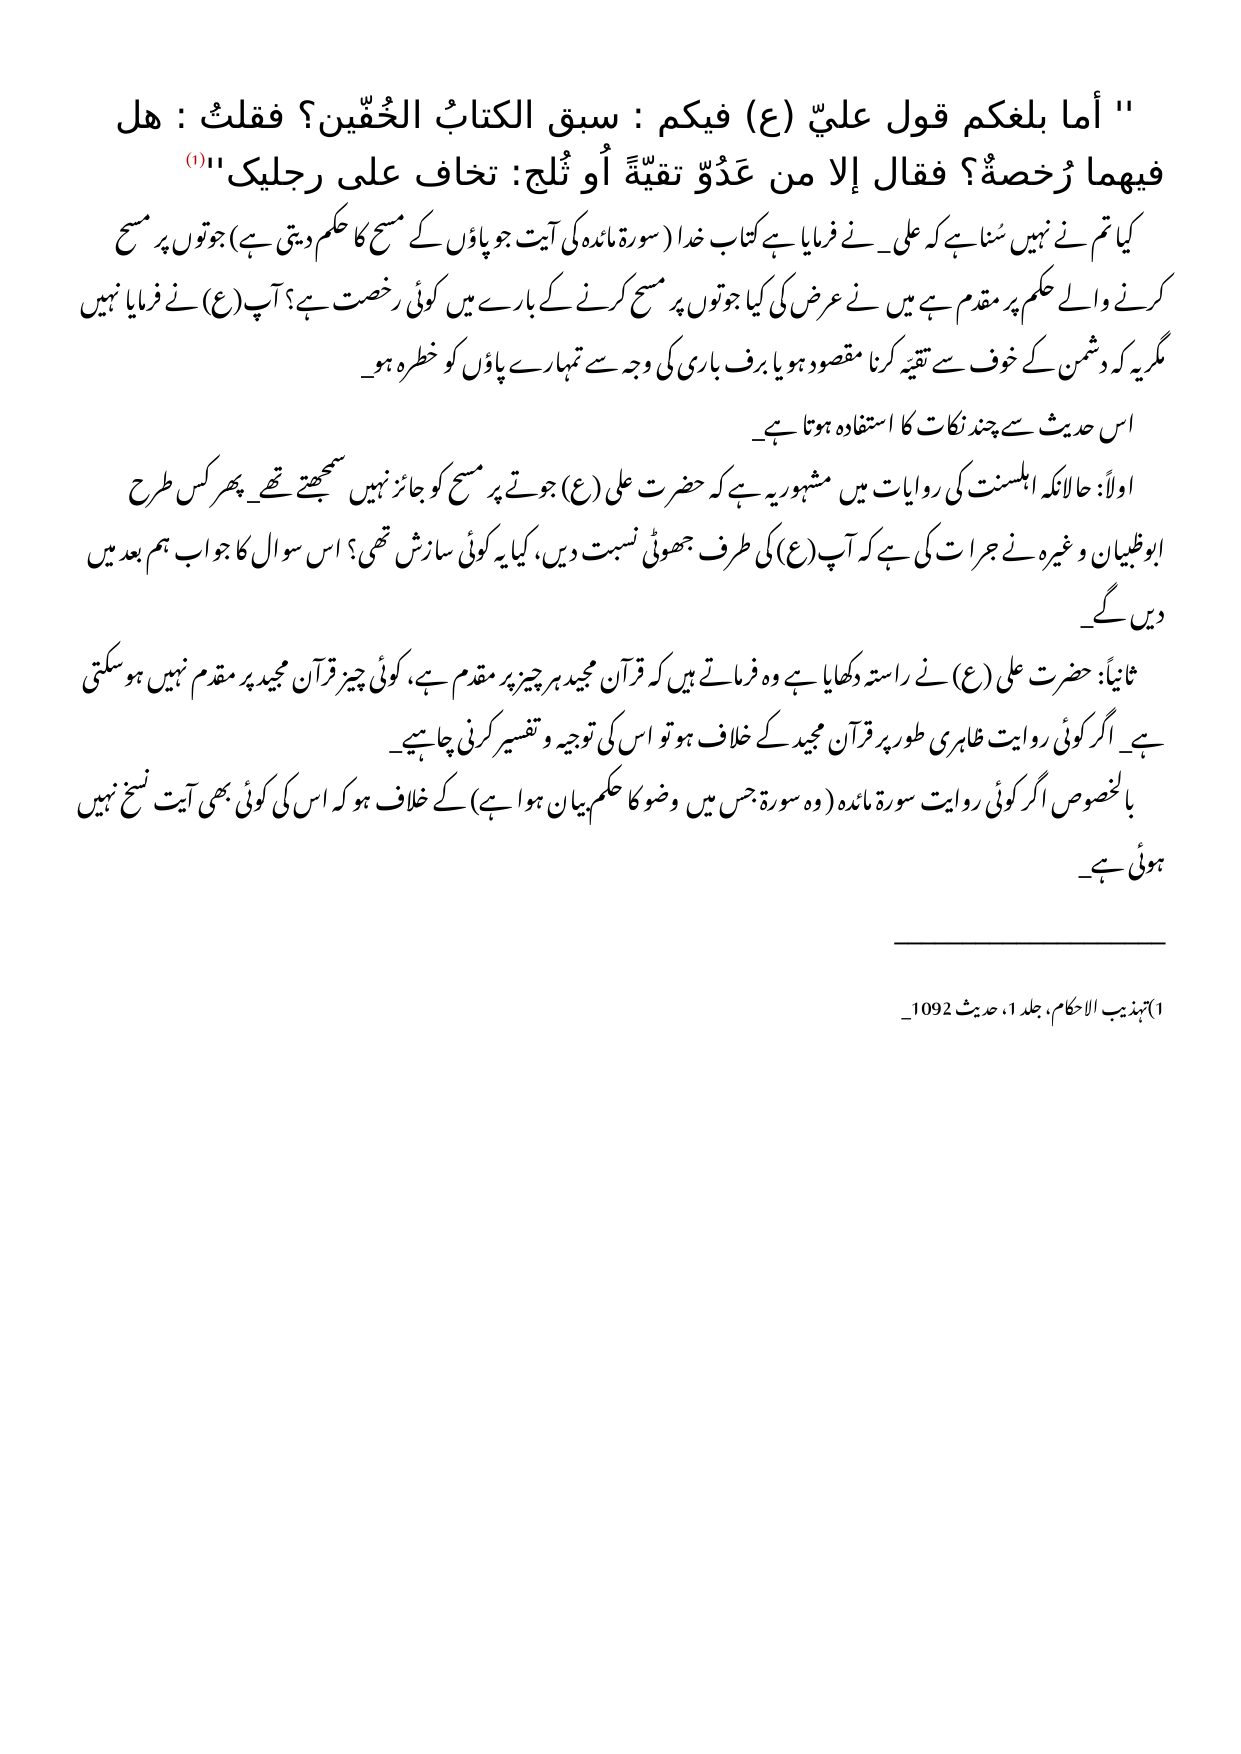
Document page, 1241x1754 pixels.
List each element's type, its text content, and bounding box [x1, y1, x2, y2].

text ____________________ [75, 887, 1165, 955]
text '' أما بلغکم قول عليّ (ع) فیکم : سبق الکتابُ الخُفّین؟ فقلتُ : هل فیهما رُخصةٌ؟ فقال إلا من عَدُوّ تقيّةً اُو ثُلج: تخاف علی رجلیک''(1) [75, 94, 1165, 200]
text بالخصوص اگر کوئی روایت سورة مائدہ ( وہ سورة جس میں وضو کا حکم بیان ہوا ہے) کے خلاف ہو کہ اس کی کوئی بھی آیت نسخ نہیں ہوئی ہے_ [75, 762, 1165, 887]
text اس حدیث سے چند نکات کا استفادہ ہوتا ہے_ [75, 387, 1165, 450]
text ثانیاً: حضرت علی (ع) نے راستہ دکھایا ہے وہ فرماتے ہیں کہ قرآن مجید ہر چیز پر مقدم ہے، کوئی چیز قرآن مجید پر مقدم نہیں ہوسکتی ہے_ اگر کوئی روایت ظاہری طور پر قرآن مجید کے خلاف ہو تو اس کی توجیہ و تفسیر کرنی چاہیے_ [75, 637, 1165, 762]
text اولاً: حالانکہ اہلسنت کی روایات میں مشہور یہ ہے کہ حضر ت علی (ع) جوتے پر مسح کو جائز نہیں سمجھتے تھے_ پھر کس طرح ابوظبیان و غیرہ نے جرا ت کی ہے کہ آپ(ع) کی طرف جھوٹی نسبت دیں، کیا یہ کوئی سازش تھی؟ اس سوال کا جواب ہم بعد میں دیں گے_ [75, 450, 1165, 637]
text 1)تہذیب الاحکام، جلد 1، حدیث 1092_ [75, 980, 1165, 1027]
text کیا تم نے نہیں سُناہے کہ علی _ نے فرمایا ہے کتاب خدا ( سورة مائدہ کی آیت جو پاؤں کے مسح کا حکم دیتی ہے) جوتوں پر مسح کرنے والے حکم پر مقدم ہے میں نے عرض کی کیا جوتوں پر مسح کرنے کے بارے میں کوئی رخصت ہے؟ آپ(ع) نے فرمایا نہیں مگر یہ کہ دشمن کے خوف سے تقيّہ کرنا مقصود ہو یا برف باری کی وجہ سے تمہارے پاؤں کو خطرہ ہو_ [75, 200, 1165, 387]
